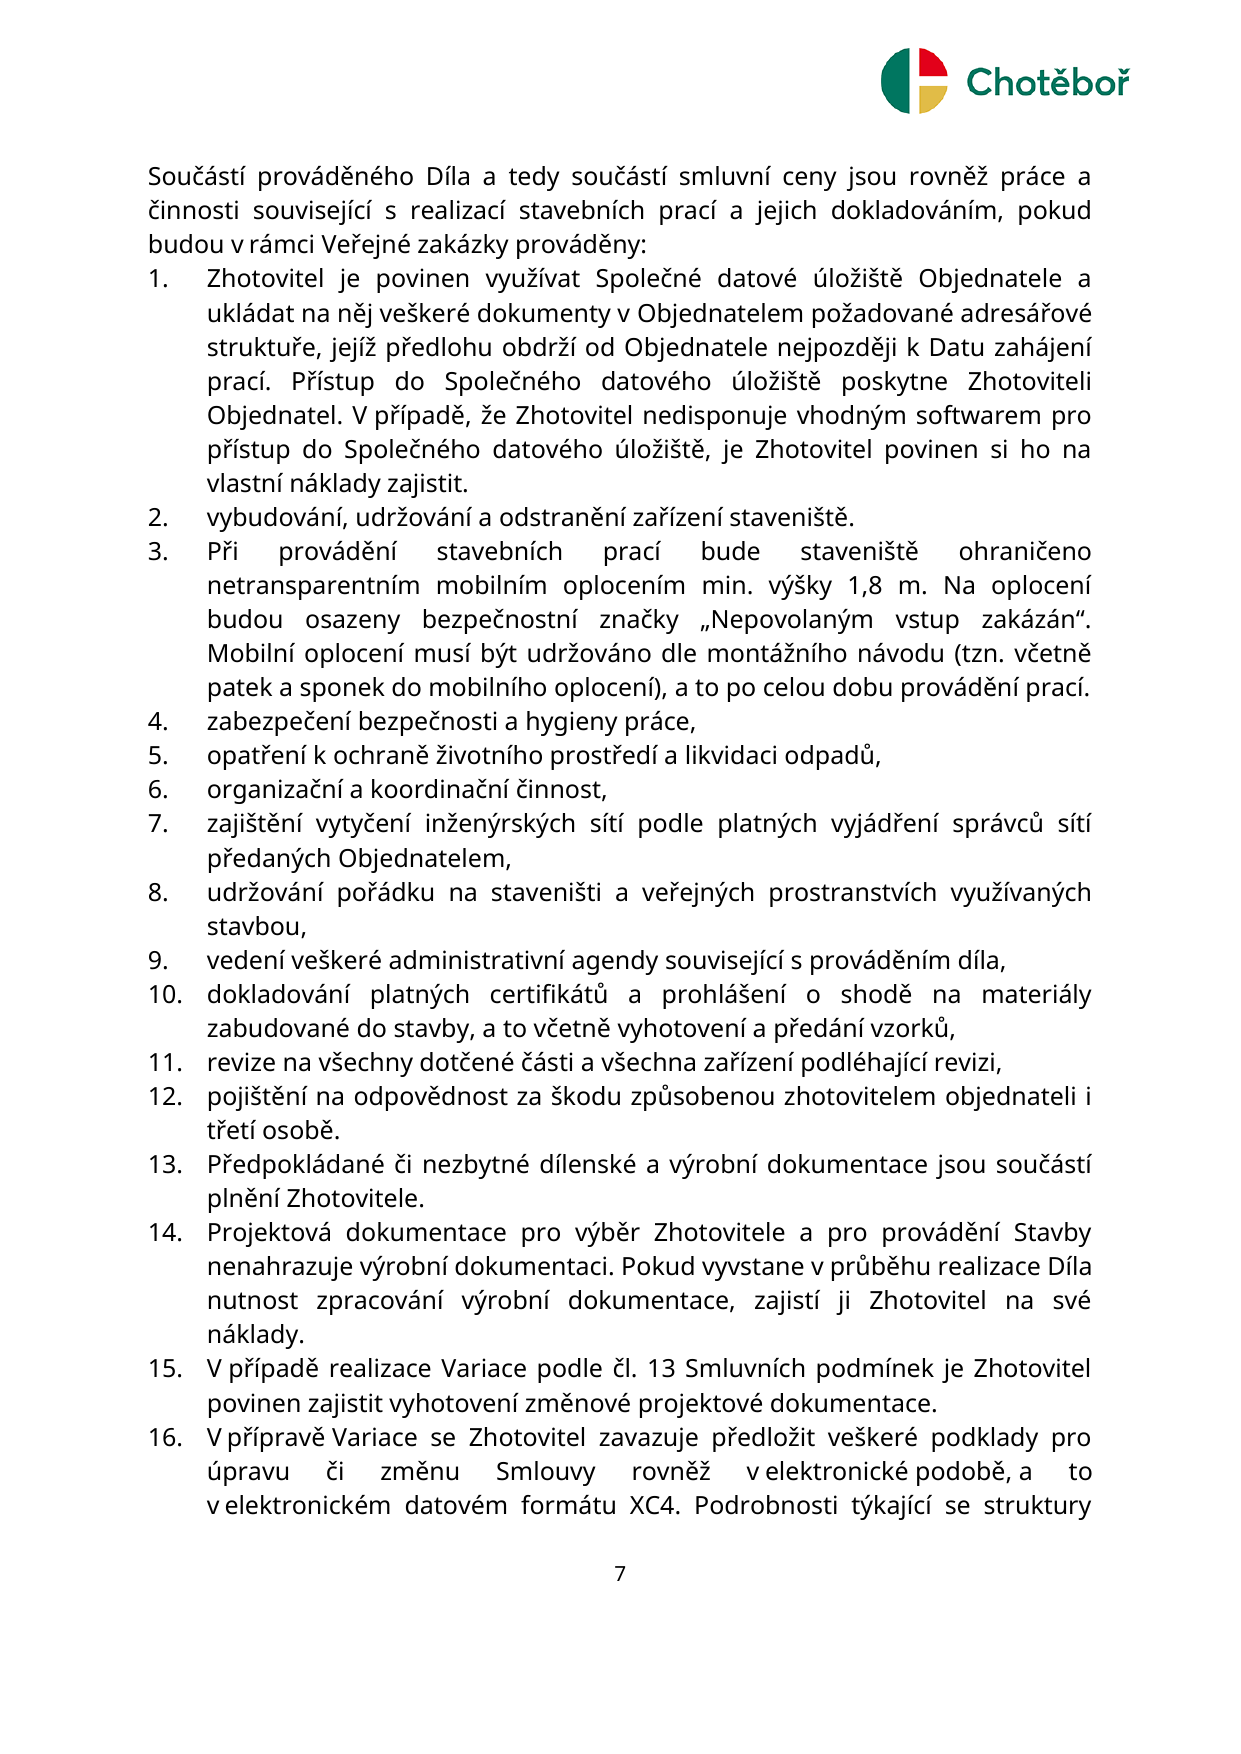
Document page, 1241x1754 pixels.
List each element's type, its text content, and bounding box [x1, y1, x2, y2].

list zabezpečení bezpečnosti a hygieny práce, [148, 704, 1093, 738]
list organizační a koordinační činnost, [148, 772, 1093, 806]
list pojištění na odpovědnost za škodu způsobenou zhotovitelem objednateli i třetí osobě. [148, 1079, 1093, 1147]
list Projektová dokumentace pro výběr Zhotovitele a pro provádění Stavby nenahrazuje výrobní dokumentaci. Pokud vyvstane v průběhu realizace Díla nutnost zpracování výrobní dokumentace, zajistí ji Zhotovitel na své náklady. [148, 1215, 1093, 1351]
list zajištění vytyčení inženýrských sítí podle platných vyjádření správců sítí předaných Objednatelem, [148, 806, 1093, 874]
list V případě realizace Variace podle čl. 13 Smluvních podmínek je Zhotovitel povinen zajistit vyhotovení změnové projektové dokumentace. [148, 1351, 1093, 1419]
list vedení veškeré administrativní agendy související s prováděním díla, [148, 942, 1093, 976]
text Součástí prováděného Díla a tedy součástí smluvní ceny jsou rovněž práce a činnosti související s realizací stavebních prací a jejich dokladováním, pokud budou v rámci Veřejné zakázky prováděny: [148, 159, 1093, 261]
list Předpokládané či nezbytné dílenské a výrobní dokumentace jsou součástí plnění Zhotovitele. [148, 1147, 1093, 1215]
list udržování pořádku na staveništi a veřejných prostranstvích využívaných stavbou, [148, 874, 1093, 942]
list dokladování platných certifikátů a prohlášení o shodě na materiály zabudované do stavby, a to včetně vyhotovení a předání vzorků, [148, 976, 1093, 1044]
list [148, 1419, 1093, 1521]
list revize na všechny dotčené části a všechna zařízení podléhající revizi, [148, 1044, 1093, 1079]
list Při provádění stavebních prací bude staveniště ohraničeno netransparentním mobilním oplocením min. výšky 1,8 m. Na oplocení budou osazeny bezpečnostní značky „Nepovolaným vstup zakázán“. Mobilní oplocení musí být udržováno dle montážního návodu (tzn. včetně patek a sponek do mobilního oplocení), a to po celou dobu provádění prací. [148, 534, 1093, 704]
picture [874, 41, 1136, 117]
list opatření k ochraně životního prostředí a likvidaci odpadů, [148, 738, 1093, 772]
list vybudování, udržování a odstranění zařízení staveniště. [148, 499, 1093, 534]
list Zhotovitel je povinen využívat Společné datové úložiště Objednatele a ukládat na něj veškeré dokumenty v Objednatelem požadované adresářové struktuře, jejíž předlohu obdrží od Objednatele nejpozději k Datu zahájení prací. Přístup do Společného datového úložiště poskytne Zhotoviteli Objednatel. V případě, že Zhotovitel nedisponuje vhodným softwarem pro přístup do Společného datového úložiště, je Zhotovitel povinen si ho na vlastní náklady zajistit. [148, 261, 1093, 499]
